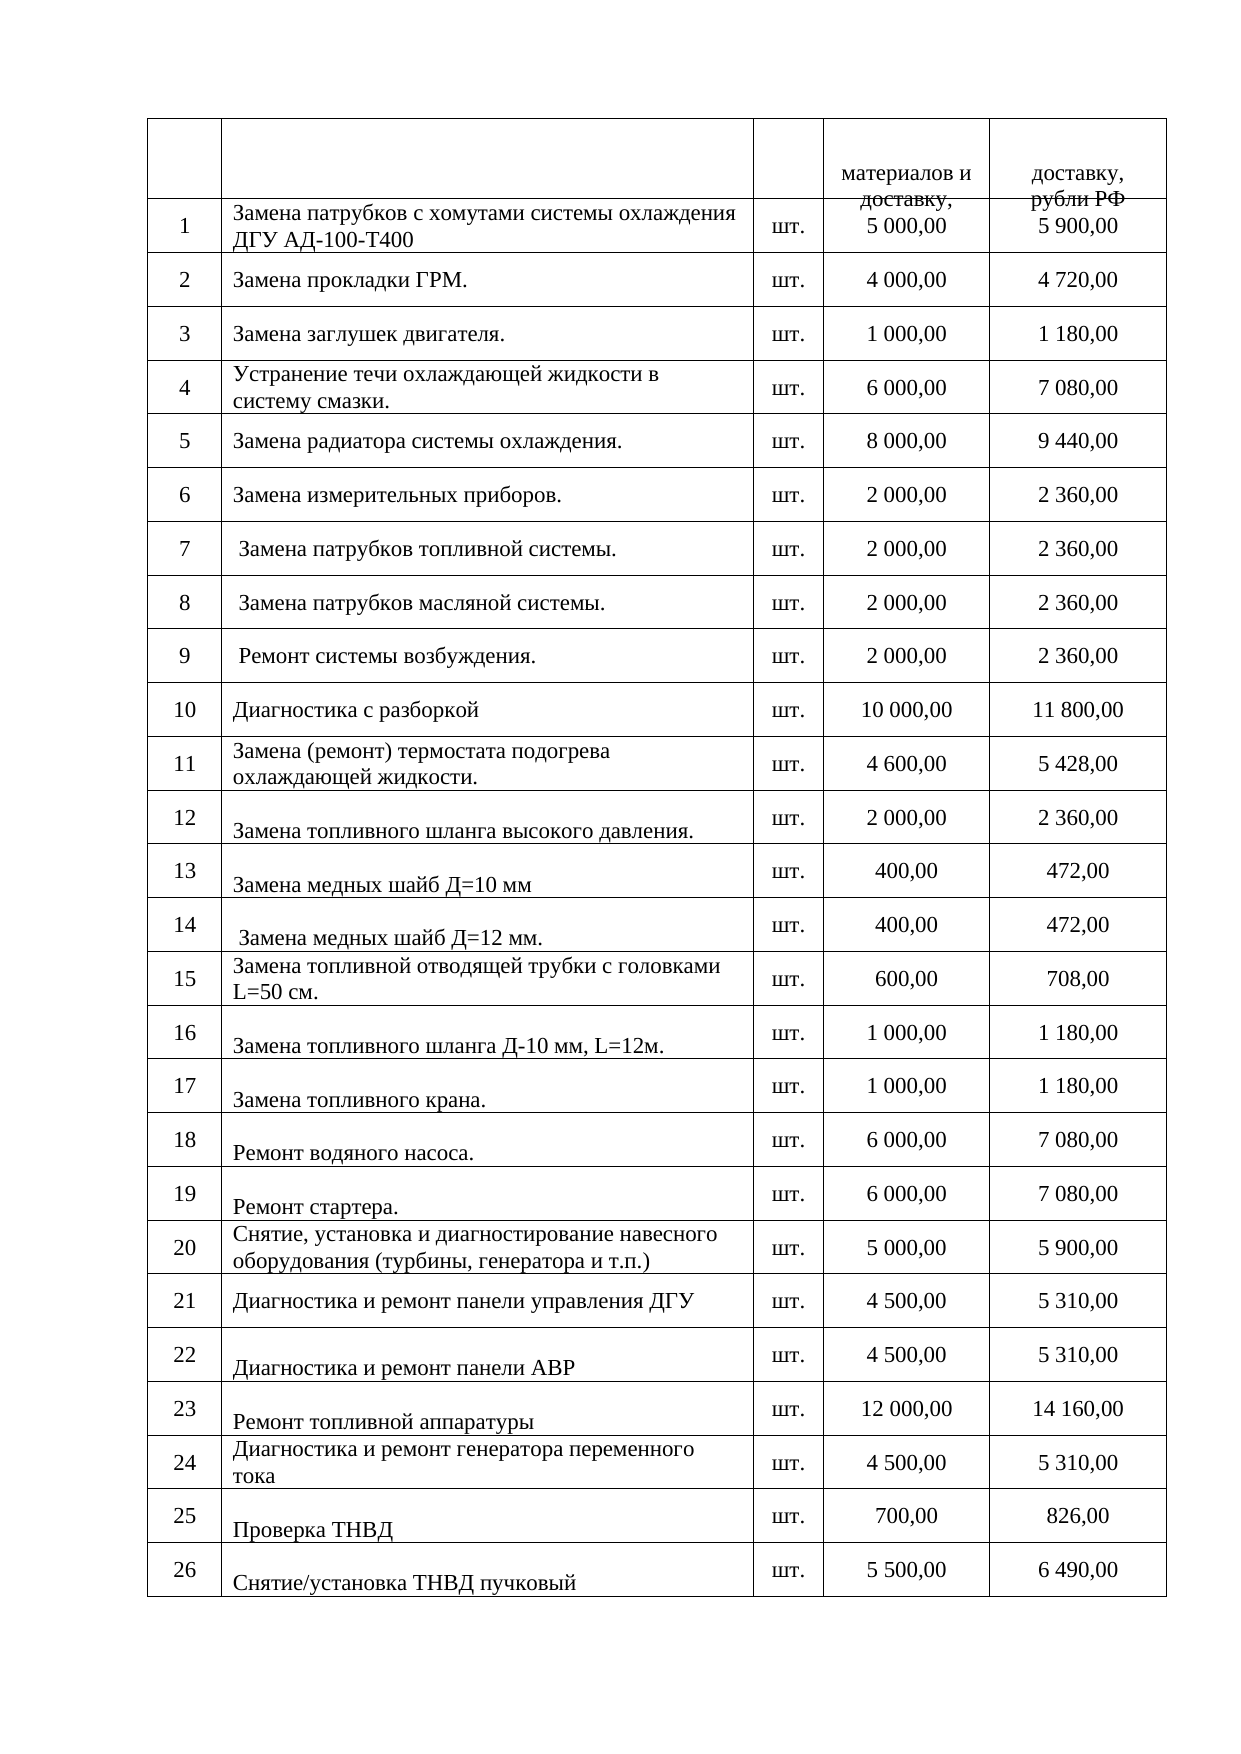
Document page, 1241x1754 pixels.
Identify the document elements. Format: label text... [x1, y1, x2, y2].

table_cell 24 [148, 1436, 221, 1488]
table_cell 7 080,00 [990, 1167, 1166, 1219]
table_cell 2 360,00 [990, 629, 1166, 682]
table_cell 5 900,00 [990, 199, 1166, 252]
table_cell Замена патрубков с хомутами системы охлаждения ДГУ АД-100-Т400 [222, 199, 753, 252]
table_cell шт. [754, 199, 823, 252]
table_cell 7 [148, 522, 221, 574]
table_cell 1 180,00 [990, 1059, 1166, 1112]
table_cell Ремонт системы возбуждения. [222, 629, 753, 682]
table_cell 472,00 [990, 898, 1166, 951]
table_cell Замена топливного шланга Д-10 мм, L=12м. [222, 1006, 753, 1058]
table_cell 5 900,00 [990, 1221, 1166, 1273]
table_cell 6 000,00 [824, 1113, 989, 1166]
table_cell 4 500,00 [824, 1274, 989, 1327]
table_cell шт. [754, 576, 823, 628]
table_cell шт. [754, 898, 823, 951]
table_cell шт. [754, 1382, 823, 1434]
table_cell 5 428,00 [990, 737, 1166, 789]
table_cell 6 000,00 [824, 361, 989, 413]
table_cell 1 180,00 [990, 307, 1166, 359]
table_cell 14 [148, 898, 221, 951]
table_cell 6 000,00 [824, 1167, 989, 1219]
table_cell Замена патрубков масляной системы. [222, 576, 753, 628]
table_cell Замена (ремонт) термостата подогрева охлаждающей жидкости. [222, 737, 753, 789]
table_cell Диагностика и ремонт панели управления ДГУ [222, 1274, 753, 1327]
table_cell Замена медных шайб Д=10 мм [222, 844, 753, 897]
table_cell 1 000,00 [824, 1059, 989, 1112]
table_cell Проверка ТНВД [222, 1489, 753, 1542]
table_cell 826,00 [990, 1489, 1166, 1542]
table_cell 18 [148, 1113, 221, 1166]
table_cell шт. [754, 414, 823, 467]
table_cell шт. [754, 1543, 823, 1596]
table_cell 1 [148, 199, 221, 252]
table_cell шт. [754, 629, 823, 682]
table_cell 7 080,00 [990, 361, 1166, 413]
table_cell 11 800,00 [990, 683, 1166, 736]
table_cell 1 180,00 [990, 1006, 1166, 1058]
table_cell 2 360,00 [990, 522, 1166, 574]
table_cell 22 [148, 1328, 221, 1381]
table_cell Замена топливной отводящей трубки с головками L=50 см. [222, 952, 753, 1004]
table_cell Замена прокладки ГРМ. [222, 253, 753, 306]
table_cell Диагностика и ремонт генератора переменного тока [222, 1436, 753, 1488]
table_cell шт. [754, 468, 823, 521]
table_cell 20 [148, 1221, 221, 1273]
table_cell 26 [148, 1543, 221, 1596]
table_cell шт. [754, 253, 823, 306]
table_cell шт. [754, 683, 823, 736]
table_cell 19 [148, 1167, 221, 1219]
table_cell 600,00 [824, 952, 989, 1004]
table_cell 400,00 [824, 898, 989, 951]
table_cell шт. [754, 791, 823, 843]
table_cell 8 [148, 576, 221, 628]
table_cell 6 [148, 468, 221, 521]
table_cell Замена топливного крана. [222, 1059, 753, 1112]
table_cell 9 [148, 629, 221, 682]
table_cell шт. [754, 1113, 823, 1166]
table_cell Замена патрубков топливной системы. [222, 522, 753, 574]
table_cell шт. [754, 307, 823, 359]
table_cell шт. [754, 737, 823, 789]
table_cell 4 500,00 [824, 1436, 989, 1488]
table_cell шт. [754, 844, 823, 897]
table_cell 21 [148, 1274, 221, 1327]
table_cell 5 000,00 [824, 199, 989, 252]
table_cell 2 000,00 [824, 629, 989, 682]
table_cell 2 000,00 [824, 791, 989, 843]
table_cell 4 500,00 [824, 1328, 989, 1381]
table_cell 12 000,00 [824, 1382, 989, 1434]
table_cell 2 360,00 [990, 576, 1166, 628]
table_cell 16 [148, 1006, 221, 1058]
table_cell 708,00 [990, 952, 1166, 1004]
table_cell 700,00 [824, 1489, 989, 1542]
table_cell 10 000,00 [824, 683, 989, 736]
table_cell 2 000,00 [824, 468, 989, 521]
table_cell Замена измерительных приборов. [222, 468, 753, 521]
table_cell шт. [754, 1006, 823, 1058]
table_cell 4 [148, 361, 221, 413]
table_cell 3 [148, 307, 221, 359]
table_cell шт. [754, 1167, 823, 1219]
table_cell 2 360,00 [990, 791, 1166, 843]
table_cell 9 440,00 [990, 414, 1166, 467]
table_cell 5 500,00 [824, 1543, 989, 1596]
table_cell 5 310,00 [990, 1328, 1166, 1381]
table_cell шт. [754, 1436, 823, 1488]
table_cell 5 310,00 [990, 1436, 1166, 1488]
table_cell Устранение течи охлаждающей жидкости в систему смазки. [222, 361, 753, 413]
table_cell 17 [148, 1059, 221, 1112]
table_cell Диагностика с разборкой [222, 683, 753, 736]
table_cell 13 [148, 844, 221, 897]
table_cell Ремонт водяного насоса. [222, 1113, 753, 1166]
table_cell шт. [754, 1274, 823, 1327]
table_cell Снятие, установка и диагностирование навесного оборудования (турбины, генератора и т.п.) [222, 1221, 753, 1273]
table_cell 14 160,00 [990, 1382, 1166, 1434]
table_cell 6 490,00 [990, 1543, 1166, 1596]
table_cell 2 [148, 253, 221, 306]
table_cell 8 000,00 [824, 414, 989, 467]
table_cell 12 [148, 791, 221, 843]
table_cell 4 720,00 [990, 253, 1166, 306]
table_cell Замена топливного шланга высокого давления. [222, 791, 753, 843]
table_cell 2 360,00 [990, 468, 1166, 521]
table_cell 2 000,00 [824, 522, 989, 574]
table_cell 1 000,00 [824, 1006, 989, 1058]
table_cell Замена заглушек двигателя. [222, 307, 753, 359]
table_cell шт. [754, 1489, 823, 1542]
table_cell 23 [148, 1382, 221, 1434]
table_cell Диагностика и ремонт панели АВР [222, 1328, 753, 1381]
table_cell шт. [754, 1328, 823, 1381]
table_cell Ремонт стартера. [222, 1167, 753, 1219]
table_cell 5 [148, 414, 221, 467]
table_cell шт. [754, 1221, 823, 1273]
table_cell Ремонт топливной аппаратуры [222, 1382, 753, 1434]
table_cell 4 600,00 [824, 737, 989, 789]
table_cell шт. [754, 522, 823, 574]
table_cell шт. [754, 361, 823, 413]
table_cell 5 000,00 [824, 1221, 989, 1273]
table_cell 2 000,00 [824, 576, 989, 628]
table_cell 7 080,00 [990, 1113, 1166, 1166]
table_cell 10 [148, 683, 221, 736]
table_cell шт. [754, 1059, 823, 1112]
table_cell 5 310,00 [990, 1274, 1166, 1327]
table_cell 25 [148, 1489, 221, 1542]
table_cell шт. [754, 952, 823, 1004]
table_cell Снятие/установка ТНВД пучковый [222, 1543, 753, 1596]
table_cell 1 000,00 [824, 307, 989, 359]
table_cell Замена медных шайб Д=12 мм. [222, 898, 753, 951]
table_cell 4 000,00 [824, 253, 989, 306]
table_cell 400,00 [824, 844, 989, 897]
table_cell Замена радиатора системы охлаждения. [222, 414, 753, 467]
table_cell 11 [148, 737, 221, 789]
table_cell 472,00 [990, 844, 1166, 897]
table_cell 15 [148, 952, 221, 1004]
